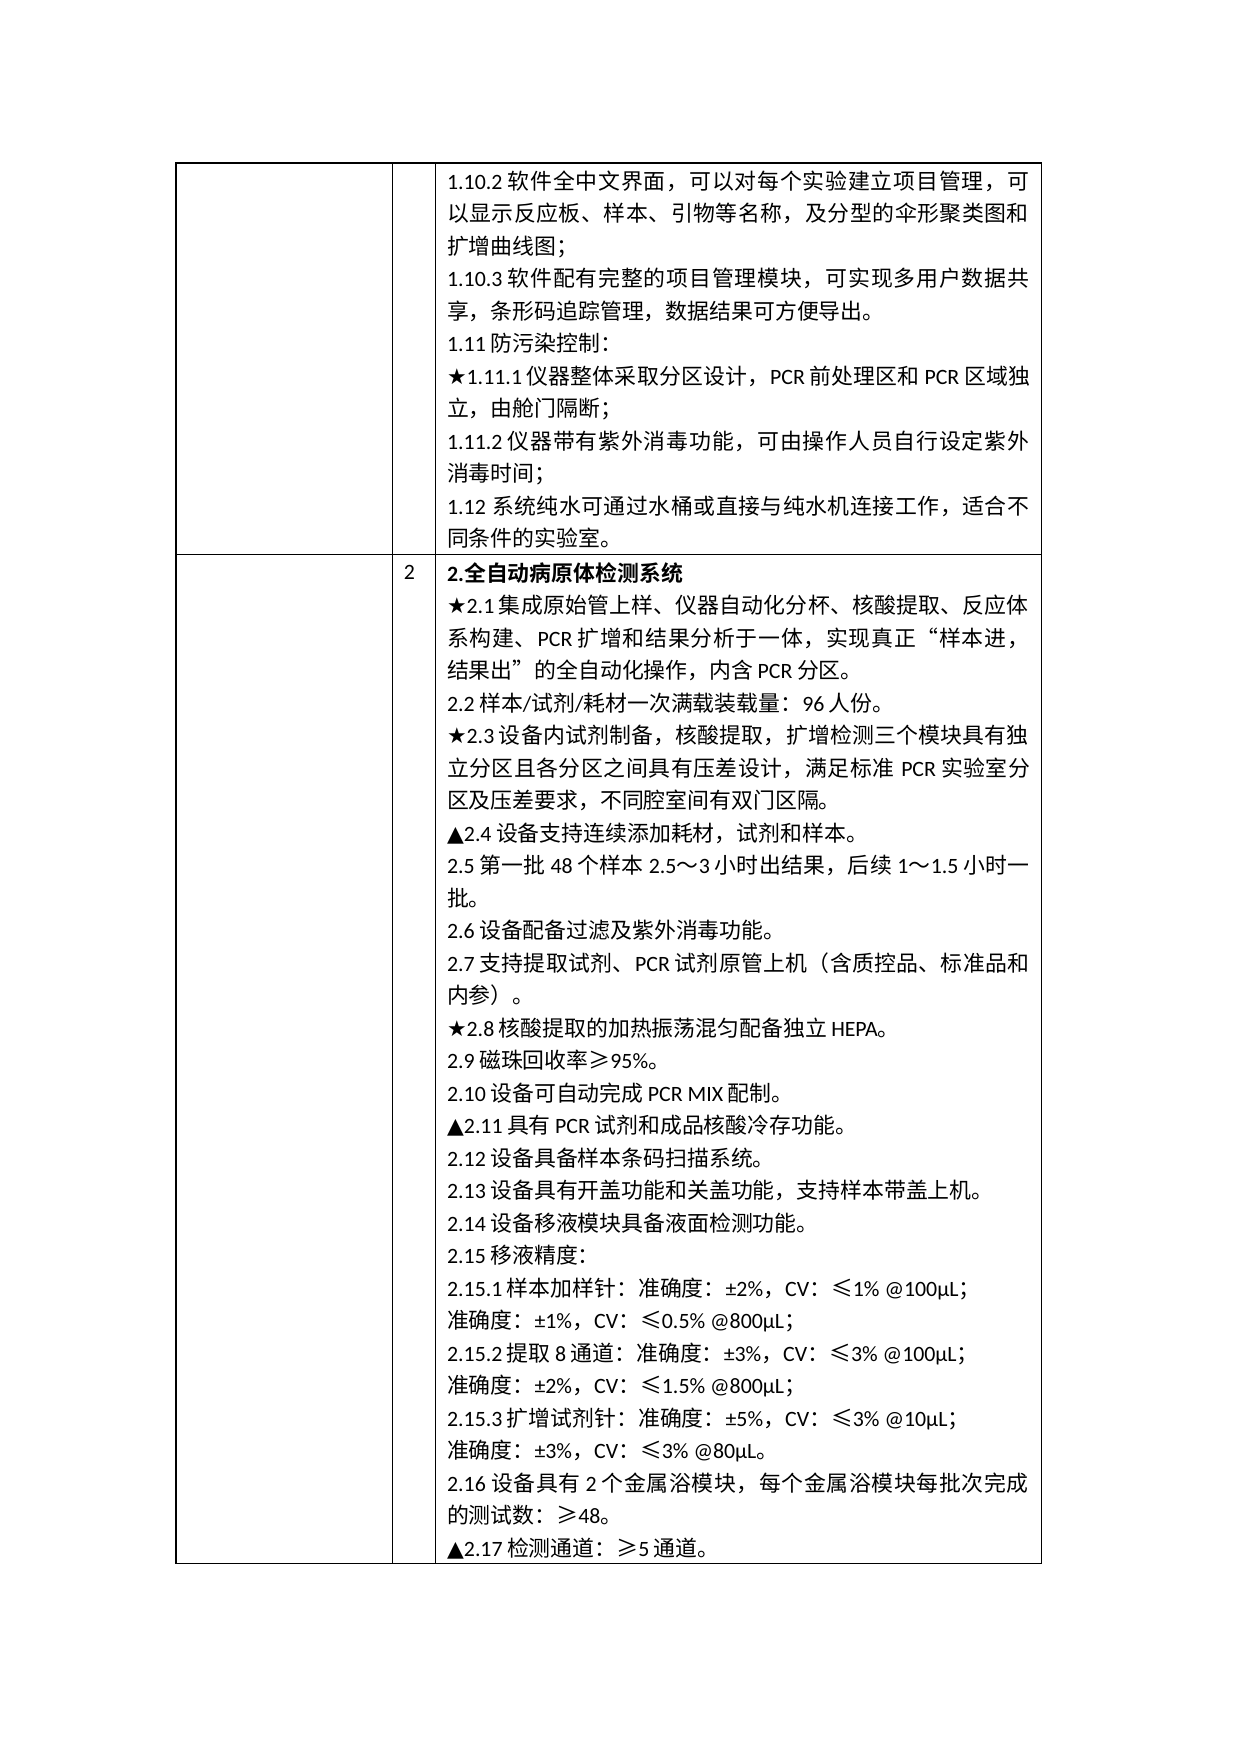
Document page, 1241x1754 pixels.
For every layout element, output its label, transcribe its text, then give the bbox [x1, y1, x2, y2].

table_cell [177, 555, 392, 1563]
table_cell 2 [393, 555, 435, 1563]
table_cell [436, 555, 1041, 1563]
table_cell 1 [393, 164, 435, 553]
table_cell [177, 164, 392, 553]
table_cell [436, 164, 1041, 553]
